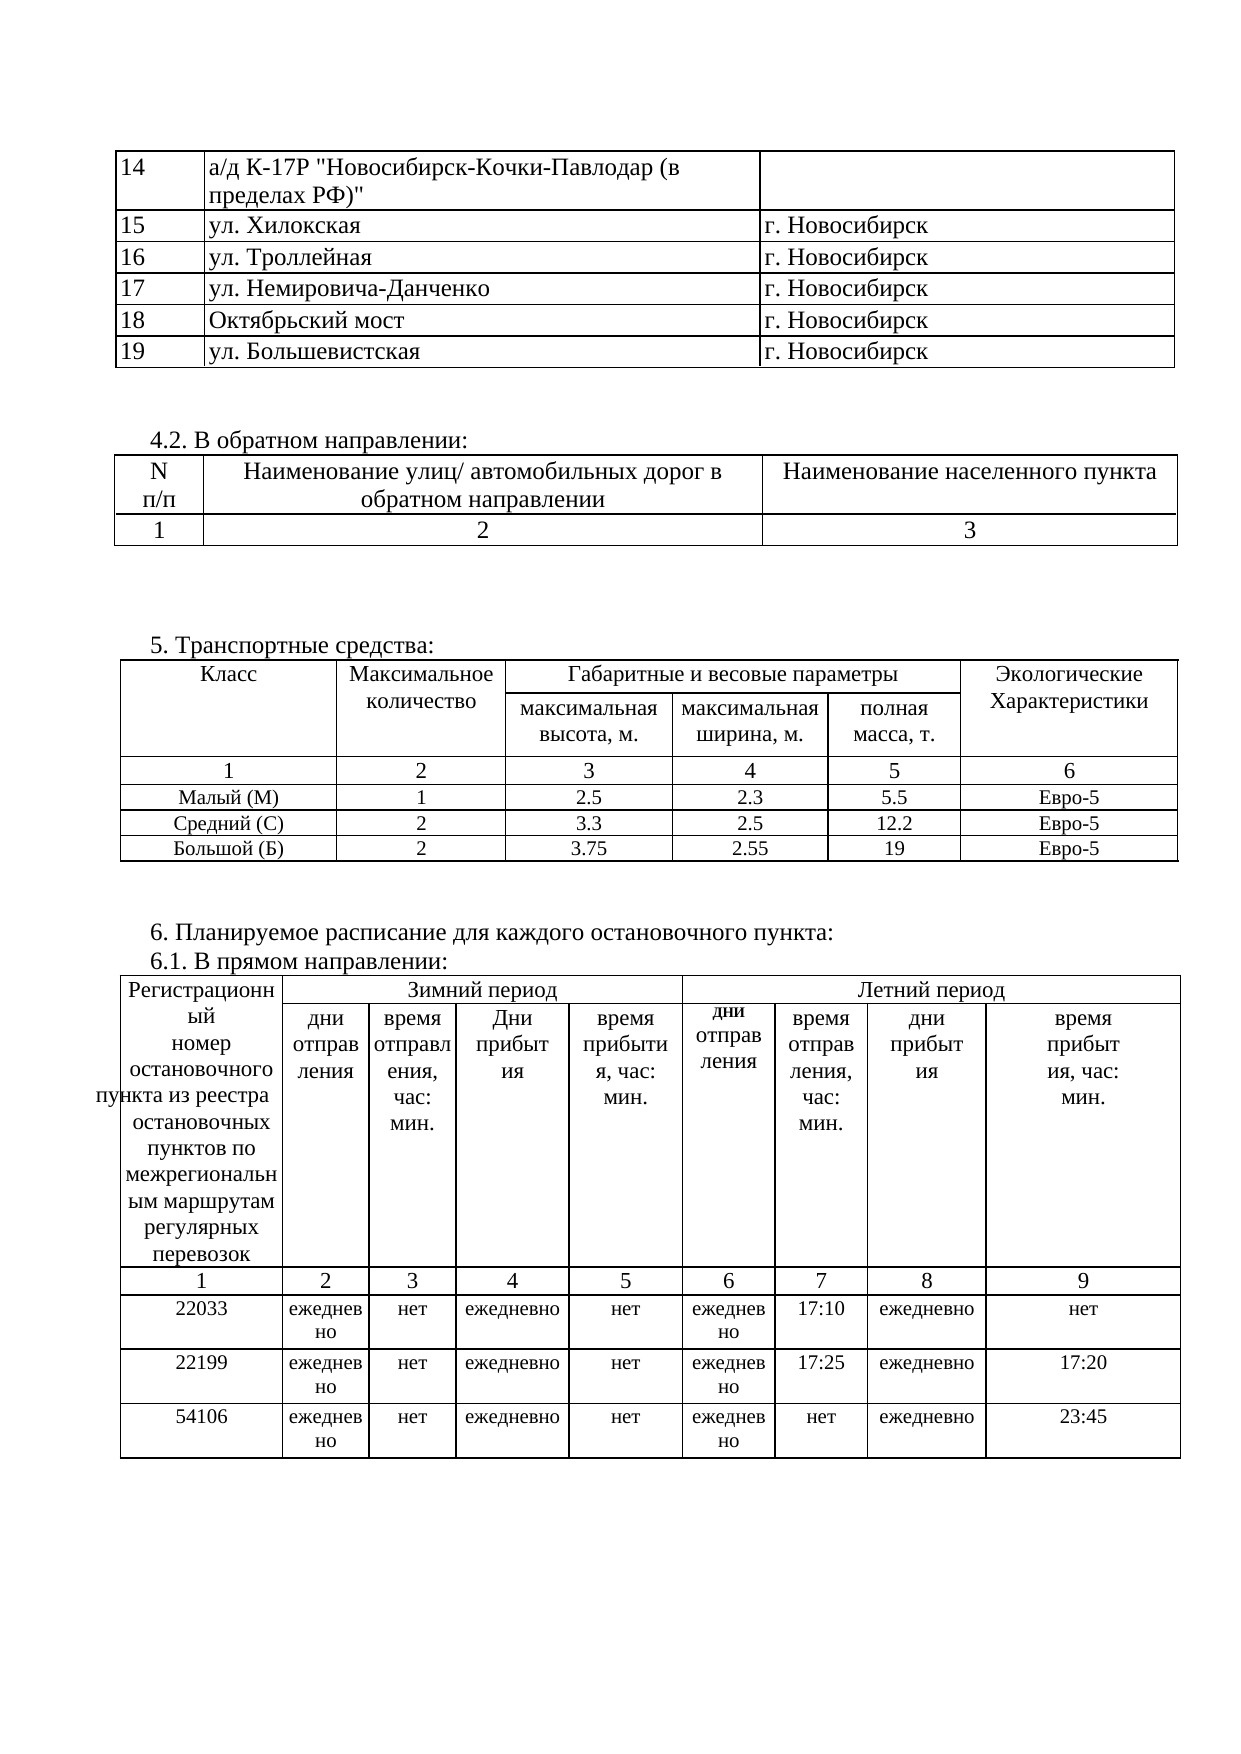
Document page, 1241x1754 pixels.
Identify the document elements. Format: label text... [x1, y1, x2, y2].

table_cell г. Новосибирск [761, 242, 1174, 272]
text 5. Транспортные средства: [150, 630, 1090, 659]
table_header Наименование населенного пункта [763, 456, 1177, 513]
table_cell 2 [283, 1268, 368, 1294]
table_cell 14 [117, 152, 204, 209]
text 6. Планируемое расписание для каждого остановочного пункта: [150, 917, 1090, 946]
table_cell время отправ ления, час: мин. [776, 1004, 867, 1266]
table_cell 3 [506, 757, 672, 783]
table_cell ежедневно [283, 1404, 368, 1457]
table_cell 6 [961, 757, 1177, 783]
table_cell 2 [337, 836, 505, 860]
table_cell 5 [829, 757, 960, 783]
table_cell 19 [829, 836, 960, 860]
table_cell 3 [763, 513, 1177, 545]
table_cell 17:20 [987, 1350, 1180, 1403]
table_cell 1 [337, 785, 505, 809]
table_cell Дни прибыт ия [457, 1004, 568, 1266]
table_cell Средний (С) [121, 811, 336, 835]
table_cell нет [776, 1404, 867, 1457]
table_cell время отправл ения, час: мин. [370, 1004, 455, 1266]
table_cell [761, 152, 1174, 209]
table_header Регистрационный номер остановочного пункта из реестра остановочных пунктов по межрегиональным маршрутам регулярных перевозок [121, 976, 282, 1266]
table_cell Евро-5 [961, 811, 1177, 835]
table_cell дни прибыт ия [868, 1004, 985, 1266]
table_cell 22033 [121, 1296, 282, 1348]
table_cell 2 [204, 515, 762, 545]
table_cell ежедневно [283, 1296, 368, 1348]
table_cell 2 [337, 811, 505, 835]
table_cell нет [570, 1296, 682, 1348]
table_cell ежедневно [457, 1350, 568, 1403]
table_cell 15 [117, 211, 204, 241]
table_cell 4 [457, 1268, 568, 1294]
table_cell нет [987, 1296, 1180, 1348]
table_cell 2.5 [506, 785, 672, 809]
table_cell время прибыт ия, час: мин. [987, 1004, 1180, 1266]
table_cell ежедневно [457, 1404, 568, 1457]
table_cell ежедневно [868, 1350, 985, 1403]
table_cell ежедневно [457, 1296, 568, 1348]
table_cell ул. Троллейная [205, 242, 759, 272]
text 4.2. В обратном направлении: [150, 425, 1090, 454]
table_cell Малый (М) [121, 785, 336, 809]
table_cell 17:10 [776, 1296, 867, 1348]
table_cell 1 [115, 514, 203, 545]
table_cell 8 [868, 1268, 985, 1294]
table_cell ежедневно [868, 1404, 985, 1457]
table_cell полная масса, т. [829, 694, 960, 756]
table_header N п/п [115, 456, 203, 513]
table_header Экологические Характеристики [961, 661, 1177, 756]
table_cell 19 [117, 337, 204, 366]
text 6.1. В прямом направлении: [150, 946, 1090, 974]
table_cell а/д К-17Р "Новосибирск-Кочки-Павлодар (в пределах РФ)" [205, 152, 759, 209]
table_cell 18 [117, 305, 204, 335]
table_cell 17:25 [776, 1350, 867, 1403]
table_cell ежедневно [868, 1296, 985, 1348]
table_cell 5.5 [829, 785, 960, 809]
table_cell 16 [117, 242, 204, 272]
table_cell Октябрьский мост [205, 305, 759, 335]
table_cell г. Новосибирск [761, 211, 1174, 241]
table_cell максимальная высота, м. [506, 694, 672, 756]
table_cell 2.55 [673, 836, 827, 860]
table_cell 2 [337, 757, 505, 783]
table_cell нет [370, 1404, 455, 1457]
table_cell нет [570, 1404, 682, 1457]
table_cell 23:45 [987, 1404, 1180, 1457]
table_cell нет [370, 1296, 455, 1348]
table_cell ул. Немировича-Данченко [205, 274, 759, 303]
table_header Максимальное количество [337, 661, 505, 756]
table_cell 17 [117, 274, 204, 303]
table_cell 3 [370, 1268, 455, 1294]
table_cell Евро-5 [961, 785, 1177, 809]
table_header Наименование улиц/ автомобильных дорог в обратном направлении [204, 456, 762, 513]
table_cell 2.5 [673, 811, 827, 835]
table_cell 22199 [121, 1350, 282, 1403]
table_cell 3.75 [506, 836, 672, 860]
table_header Класс [121, 661, 336, 756]
table_cell ежедневно [683, 1296, 774, 1348]
table_cell время прибыти я, час: мин. [570, 1004, 682, 1266]
table_cell нет [570, 1350, 682, 1403]
table_cell ул. Большевистская [205, 337, 759, 366]
table_cell 3.3 [506, 811, 672, 835]
table_cell ул. Хилокская [205, 211, 759, 241]
table_cell 4 [673, 757, 827, 783]
table_cell максимальная ширина, м. [673, 694, 827, 756]
table_cell ежедневно [683, 1404, 774, 1457]
table_cell нет [370, 1350, 455, 1403]
table_cell Большой (Б) [121, 836, 336, 860]
table_cell 5 [570, 1268, 682, 1294]
table_cell г. Новосибирск [761, 274, 1174, 303]
table_cell 1 [121, 757, 336, 783]
table_cell ДНИ отправ ления [683, 1004, 774, 1266]
table_cell 7 [776, 1268, 867, 1294]
table_cell г. Новосибирск [761, 337, 1174, 366]
table_cell г. Новосибирск [761, 305, 1174, 335]
table_cell ежедневно [283, 1350, 368, 1403]
table_cell 54106 [121, 1404, 282, 1457]
table_header Летний период [683, 976, 1180, 1002]
table_header Габаритные и весовые параметры [506, 661, 960, 692]
table_cell 9 [987, 1268, 1180, 1294]
table_cell ежедневно [683, 1350, 774, 1403]
table_cell 6 [683, 1268, 774, 1294]
table_header Зимний период [283, 976, 682, 1002]
table_cell 2.3 [673, 785, 827, 809]
table_cell 12.2 [829, 811, 960, 835]
table_cell дни отправ ления [283, 1004, 368, 1266]
table_cell 1 [121, 1268, 282, 1294]
table_cell Евро-5 [961, 836, 1177, 860]
